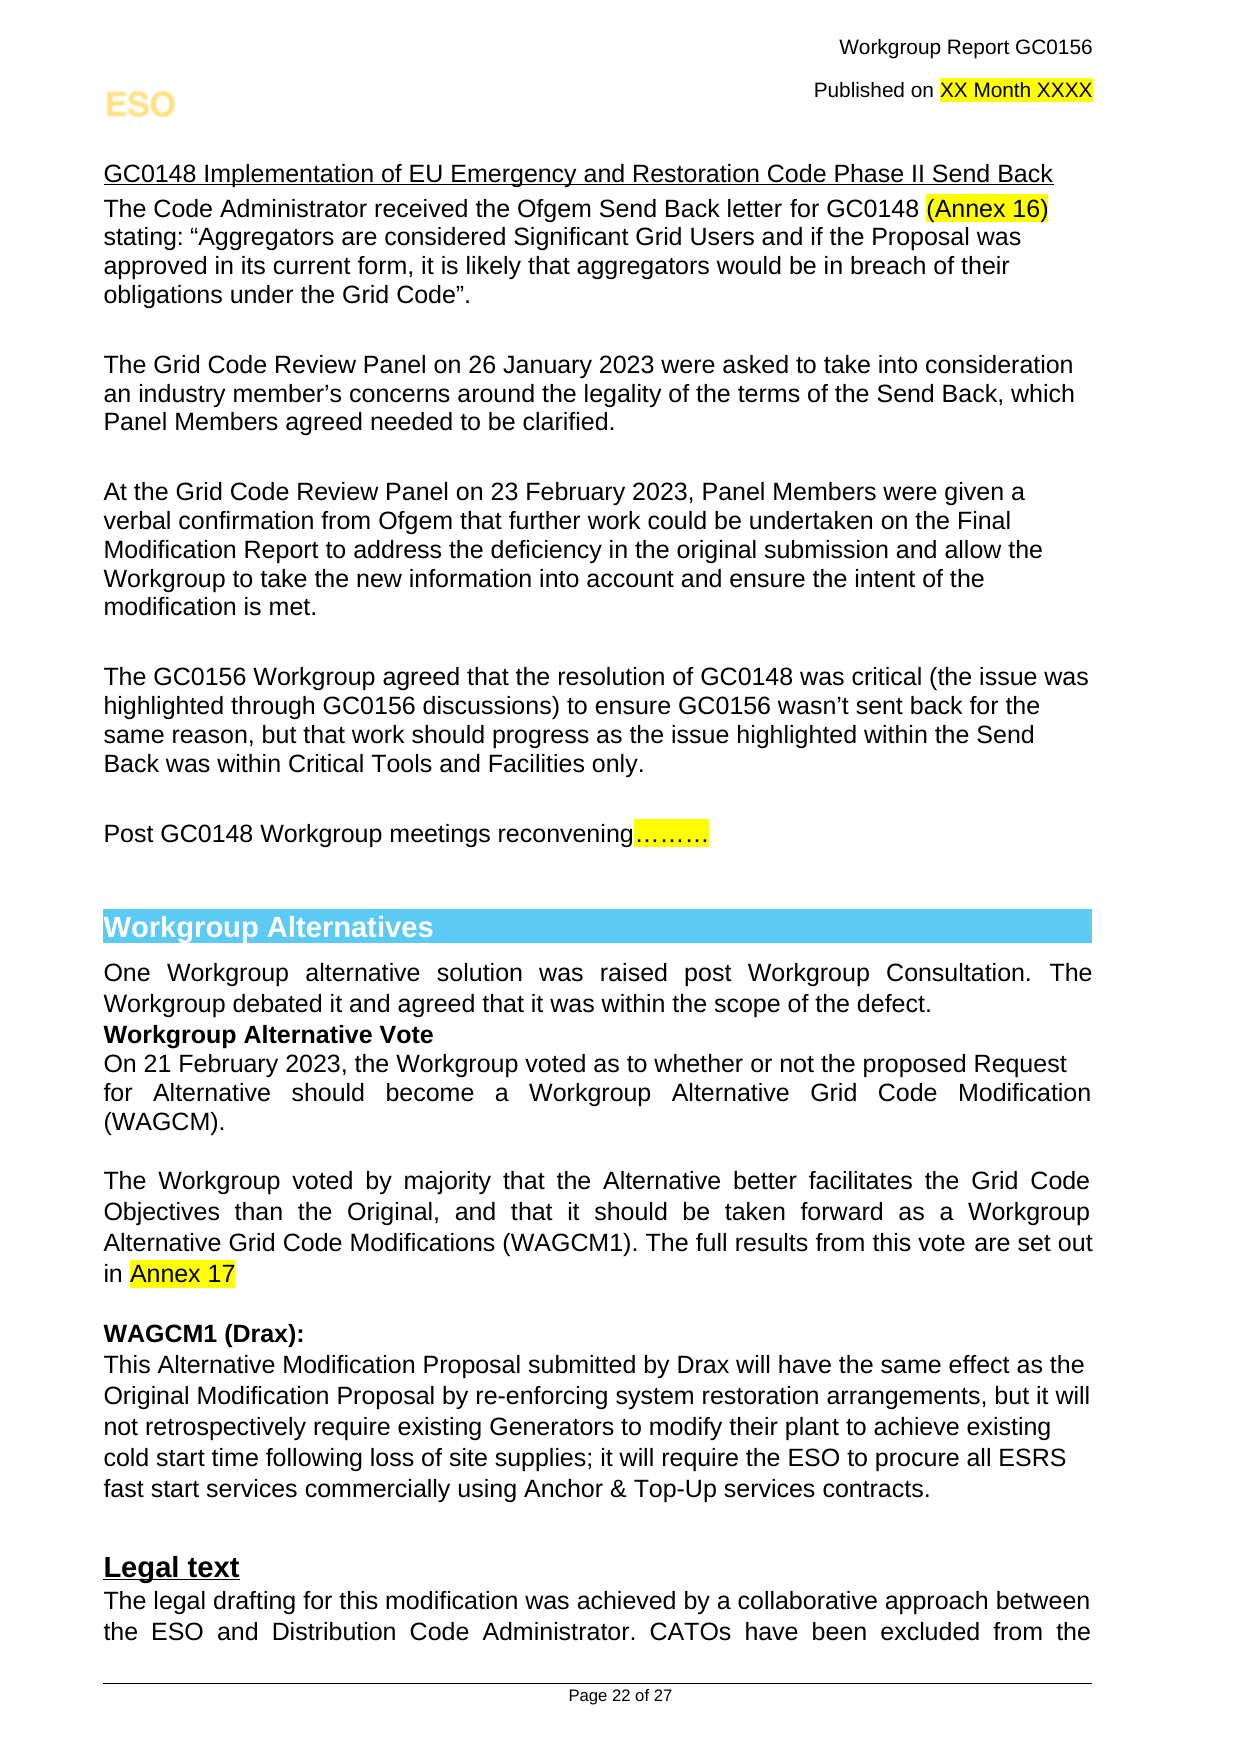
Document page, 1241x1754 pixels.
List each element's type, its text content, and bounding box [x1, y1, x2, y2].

text for Alternative should become a Workgroup Alternative Grid Code Modification (WAGCM). [103, 1078, 1092, 1135]
subtitle The Code Administrator received the Ofgem Send Back letter for GC0148 (Annex 16) stating: “Aggregators are considered Significant Grid Users and if the Proposal was approved in its current form, it is likely that aggregators would be in breach of their obligations under the Grid Code”. [103, 193, 1092, 308]
text One Workgroup alternative solution was raised post Workgroup Consultation. The Workgroup debated it and agreed that it was within the scope of the defect. [103, 958, 1092, 1018]
subtitle Legal text [103, 1549, 1092, 1583]
text The Workgroup voted by majority that the Alternative better facilitates the Grid Code Objectives than the Original, and that it should be taken forward as a Workgroup Alternative Grid Code Modifications (WAGCM1). The full results from this vote are set out in Annex 17 [103, 1166, 1092, 1288]
text This Alternative Modification Proposal submitted by Drax will have the same effect as the Original Modification Proposal by re-enforcing system restoration arrangements, but it will not retrospectively require existing Generators to modify their plant to achieve existing cold start time following loss of site supplies; it will require the ESO to procure all ESRS fast start services commercially using Anchor & Top-Up services contracts. [103, 1350, 1092, 1503]
text WAGCM1 (Drax): [103, 1319, 1092, 1348]
text Workgroup Alternatives [103, 909, 1092, 943]
text Workgroup Alternative Vote [103, 1020, 1092, 1049]
subtitle At the Grid Code Review Panel on 23 February 2023, Panel Members were given a verbal confirmation from Ofgem that further work could be undertaken on the Final Modification Report to address the deficiency in the original submission and allow the Workgroup to take the new information into account and ensure the intent of the modification is met. [103, 477, 1092, 621]
subtitle The Grid Code Review Panel on 26 January 2023 were asked to take into consideration an industry member’s concerns around the legality of the terms of the Send Back, which Panel Members agreed needed to be clarified. [103, 350, 1092, 436]
subtitle Post GC0148 Workgroup meetings reconvening……… [103, 818, 1092, 847]
text On 21 February 2023, the Workgroup voted as to whether or not the proposed Request [103, 1049, 1092, 1078]
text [103, 1586, 1092, 1646]
picture [103, 79, 181, 125]
subtitle The GC0156 Workgroup agreed that the resolution of GC0148 was critical (the issue was highlighted through GC0156 discussions) to ensure GC0156 wasn’t sent back for the same reason, but that work should progress as the issue highlighted within the Send Back was within Critical Tools and Facilities only. [103, 662, 1092, 777]
subtitle GC0148 Implementation of EU Emergency and Restoration Code Phase II Send Back [103, 158, 1092, 187]
